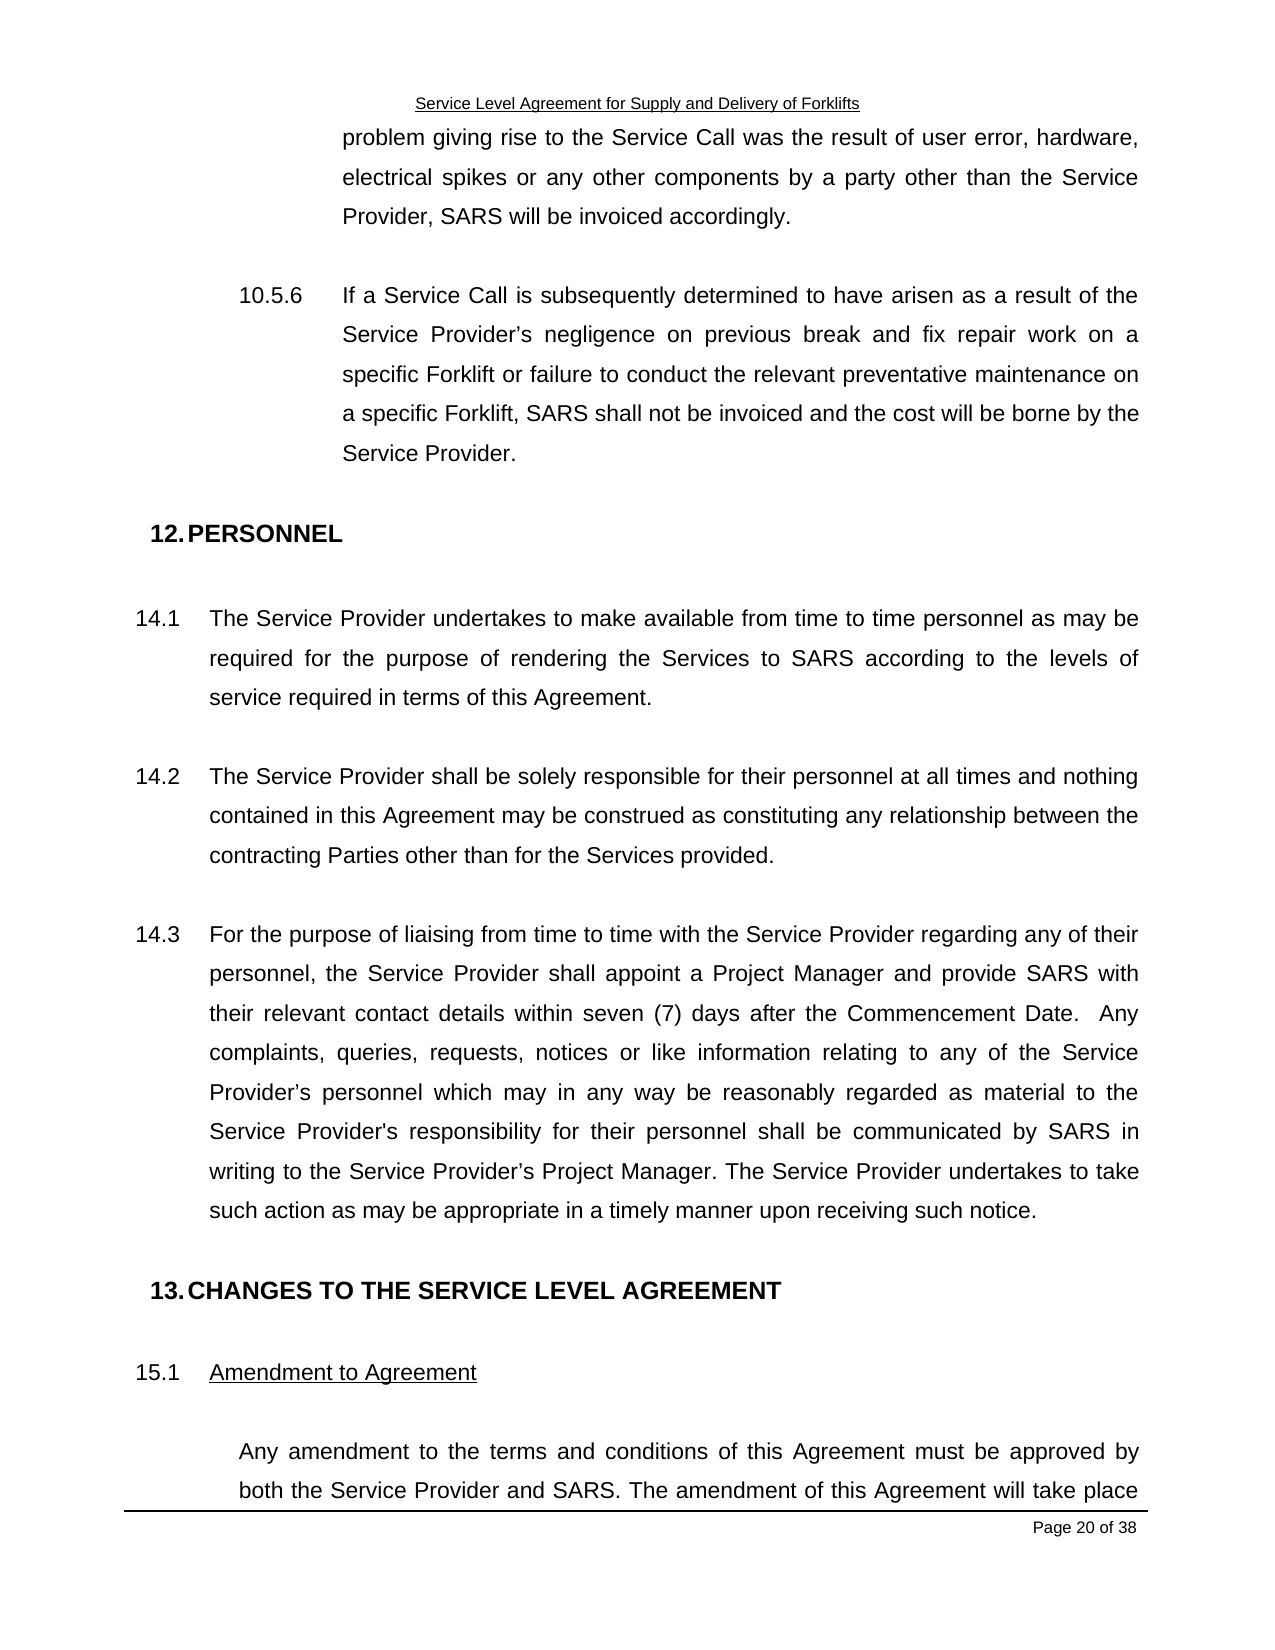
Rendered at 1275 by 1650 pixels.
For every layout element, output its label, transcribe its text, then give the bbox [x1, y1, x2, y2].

subtitle The Service Provider undertakes to make available from time to time personnel as may be required for the purpose of rendering the Services to SARS according to the levels of service required in terms of this Agreement. [135, 605, 1140, 710]
subtitle Changes to THE Service Level Agreement [150, 1276, 1140, 1305]
subtitle For the purpose of liaising from time to time with the Service Provider regarding any of their personnel, the Service Provider shall appoint a Project Manager and provide SARS with their relevant contact details within seven (7) days after the Commencement Date. Any complaints, queries, requests, notices or like information relating to any of the Service Provider’s personnel which may in any way be reasonably regarded as material to the Service Provider's responsibility for their personnel shall be communicated by SARS in writing to the Service Provider’s Project Manager. The Service Provider undertakes to take such action as may be appropriate in a timely manner upon receiving such notice. [135, 921, 1140, 1224]
subtitle Amendment to Agreement [135, 1359, 1140, 1385]
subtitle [239, 1438, 1140, 1504]
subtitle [239, 124, 1140, 229]
subtitle PERSONNEL [150, 519, 1140, 548]
subtitle If a Service Call is subsequently determined to have arisen as a result of the Service Provider’s negligence on previous break and fix repair work on a specific Forklift or failure to conduct the relevant preventative maintenance on a specific Forklift, SARS shall not be invoiced and the cost will be borne by the Service Provider. [239, 282, 1140, 466]
subtitle The Service Provider shall be solely responsible for their personnel at all times and nothing contained in this Agreement may be construed as constituting any relationship between the contracting Parties other than for the Services provided. [135, 763, 1140, 868]
